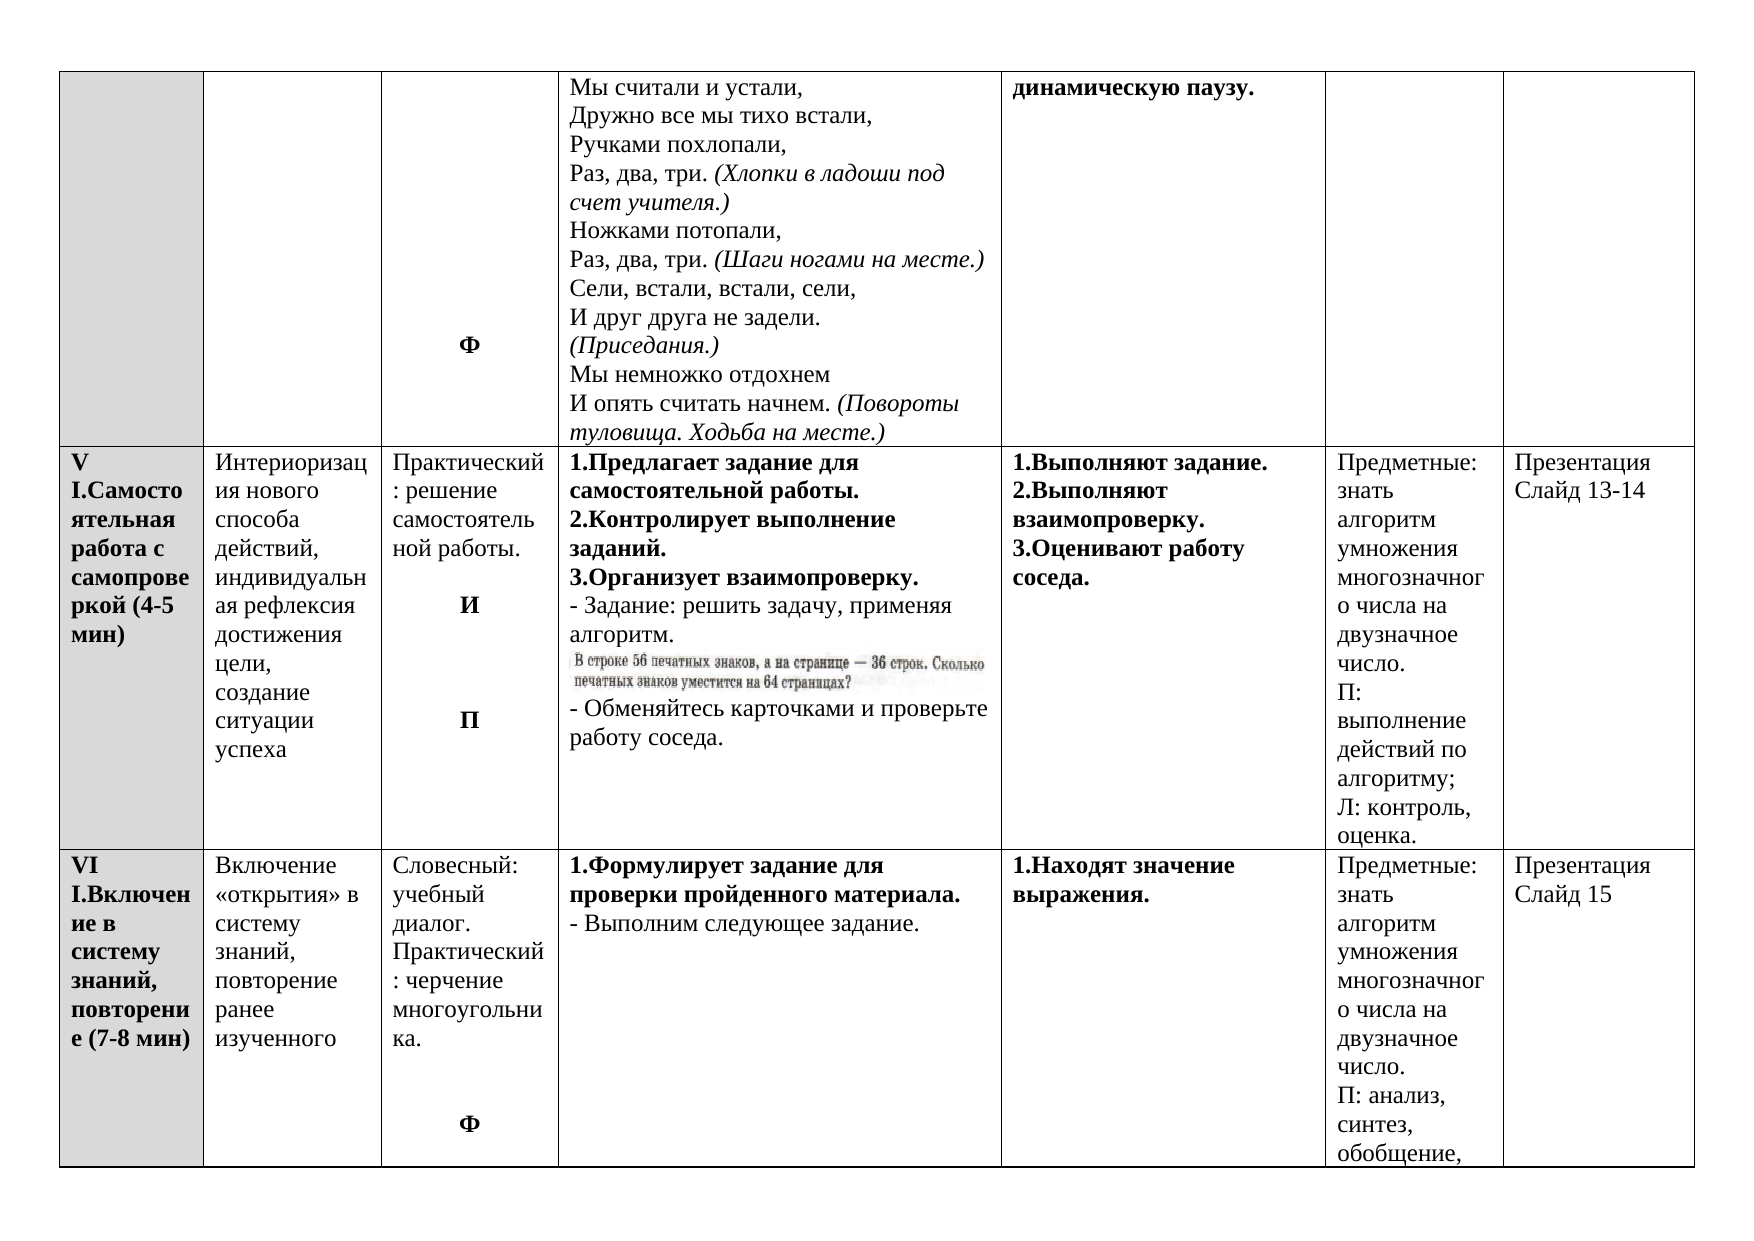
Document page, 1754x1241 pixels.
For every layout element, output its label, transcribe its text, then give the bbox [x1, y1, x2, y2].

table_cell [1002, 72, 1325, 446]
table_cell VI.Самостоятельная работа с самопроверкой (4-5 мин) [60, 447, 203, 849]
table_cell 1.Предлагает задание для самостоятельной работы. 2.Контролирует выполнение заданий. 3.Организует взаимопроверку. - Задание: решить задачу, применяя алгоритм. - Обменяйтесь карточками и проверьте работу соседа. [559, 447, 1001, 849]
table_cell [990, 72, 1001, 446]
table_cell 1.Выполняют задание. 2.Выполняют взаимопроверку. 3.Оценивают работу соседа. [1002, 447, 1325, 849]
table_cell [382, 850, 558, 1166]
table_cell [60, 850, 203, 1166]
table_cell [1326, 850, 1503, 1166]
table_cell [1504, 850, 1694, 1166]
table_cell Презентация Слайд 13-14 [1504, 447, 1694, 849]
table_cell Интериоризация нового способа действий, индивидуальная рефлексия достижения цели, создание ситуации успеха [204, 447, 381, 849]
table_cell 1.Формулирует задание для проверки пройденного материала. - Выполним следующее задание. [559, 850, 1001, 1166]
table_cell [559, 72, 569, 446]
table_cell Предметные: знать алгоритм умножения многозначного числа на двузначное число. П: выполнение действий по алгоритму; Л: контроль, оценка. [1326, 447, 1503, 849]
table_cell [204, 72, 381, 446]
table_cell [204, 850, 381, 1166]
picture [569, 647, 987, 694]
table_cell Практический: решение самостоятельной работы. И П [382, 447, 558, 849]
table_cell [1002, 850, 1325, 1166]
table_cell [382, 72, 558, 446]
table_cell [60, 72, 203, 446]
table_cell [1504, 72, 1694, 446]
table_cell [1326, 72, 1503, 446]
